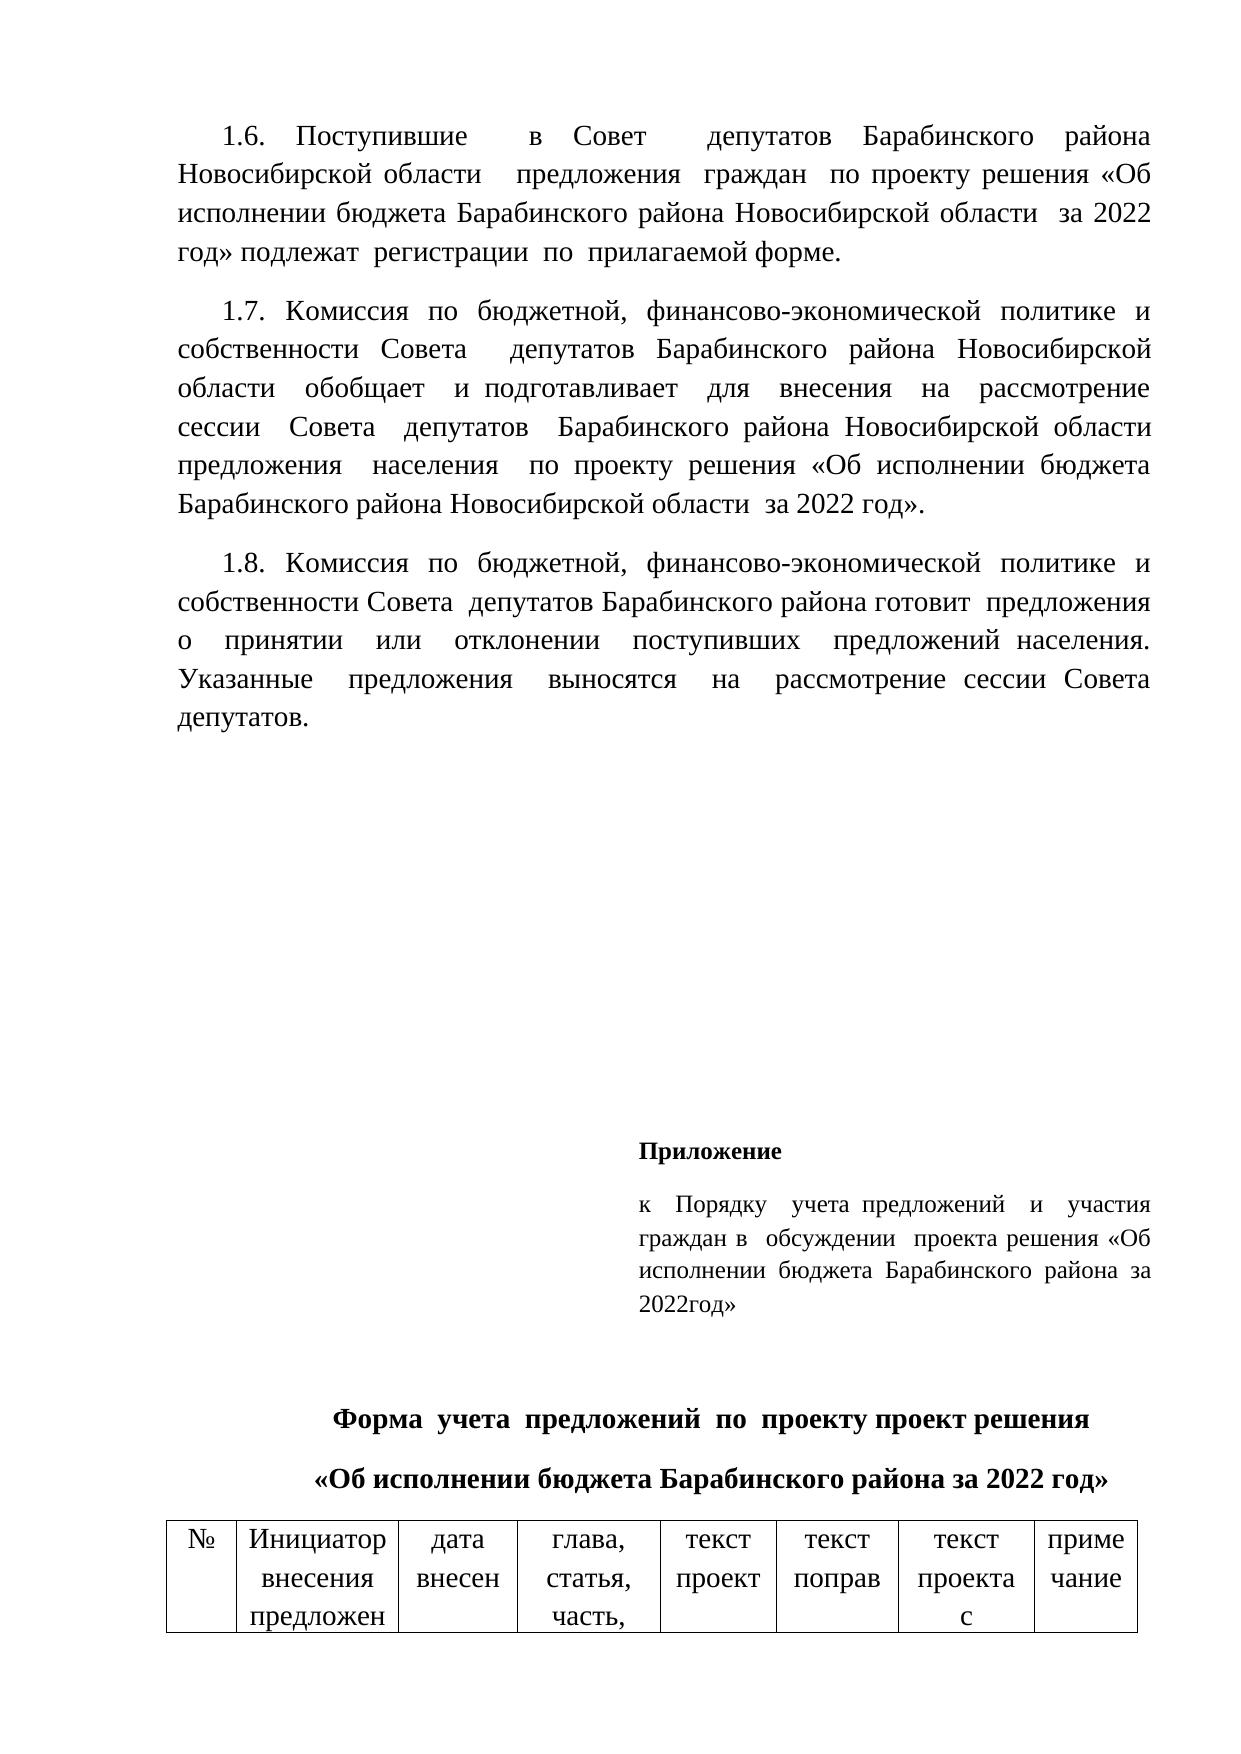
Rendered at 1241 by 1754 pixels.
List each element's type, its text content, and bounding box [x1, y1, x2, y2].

table_header Приложение к Порядку учета предложений и участия граждан в обсуждении проекта решения «Об исполнении бюджета Барабинского района за 2022год» [627, 759, 1163, 1342]
table_header текст проекта [661, 1521, 776, 1632]
text 1.6. Поступившие в Совет депутатов Барабинского района Новосибирской области предложения граждан по проекту решения «Об исполнении бюджета Барабинского района Новосибирской области за 2022 год» подлежат регистрации по прилагаемой форме. [177, 118, 1152, 267]
table_header дата внесения [399, 1521, 517, 1632]
table_header текст поправки [777, 1521, 898, 1632]
text 1.8. Комиссия по бюджетной, финансово-экономической политике и собственности Совета депутатов Барабинского района готовит предложения о принятии или отклонении поступивших предложений населения. Указанные предложения выносятся на рассмотрение сессии Совета депутатов. [177, 545, 1152, 733]
text «Об исполнении бюджета Барабинского района за 2022 год» [177, 1461, 1152, 1494]
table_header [899, 1521, 1034, 1632]
text Форма учета предложений по проекту проект решения [177, 1401, 1152, 1435]
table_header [518, 1521, 660, 1632]
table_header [237, 1521, 398, 1632]
table_header примечание [1035, 1521, 1137, 1632]
table_header № [167, 1521, 236, 1632]
text 1.7. Комиссия по бюджетной, финансово-экономической политике и собственности Совета депутатов Барабинского района Новосибирской области обобщает и подготавливает для внесения на рассмотрение сессии Совета депутатов Барабинского района Новосибирской области предложения населения по проекту решения «Об исполнении бюджета Барабинского района Новосибирской области за 2022 год». [177, 293, 1152, 519]
